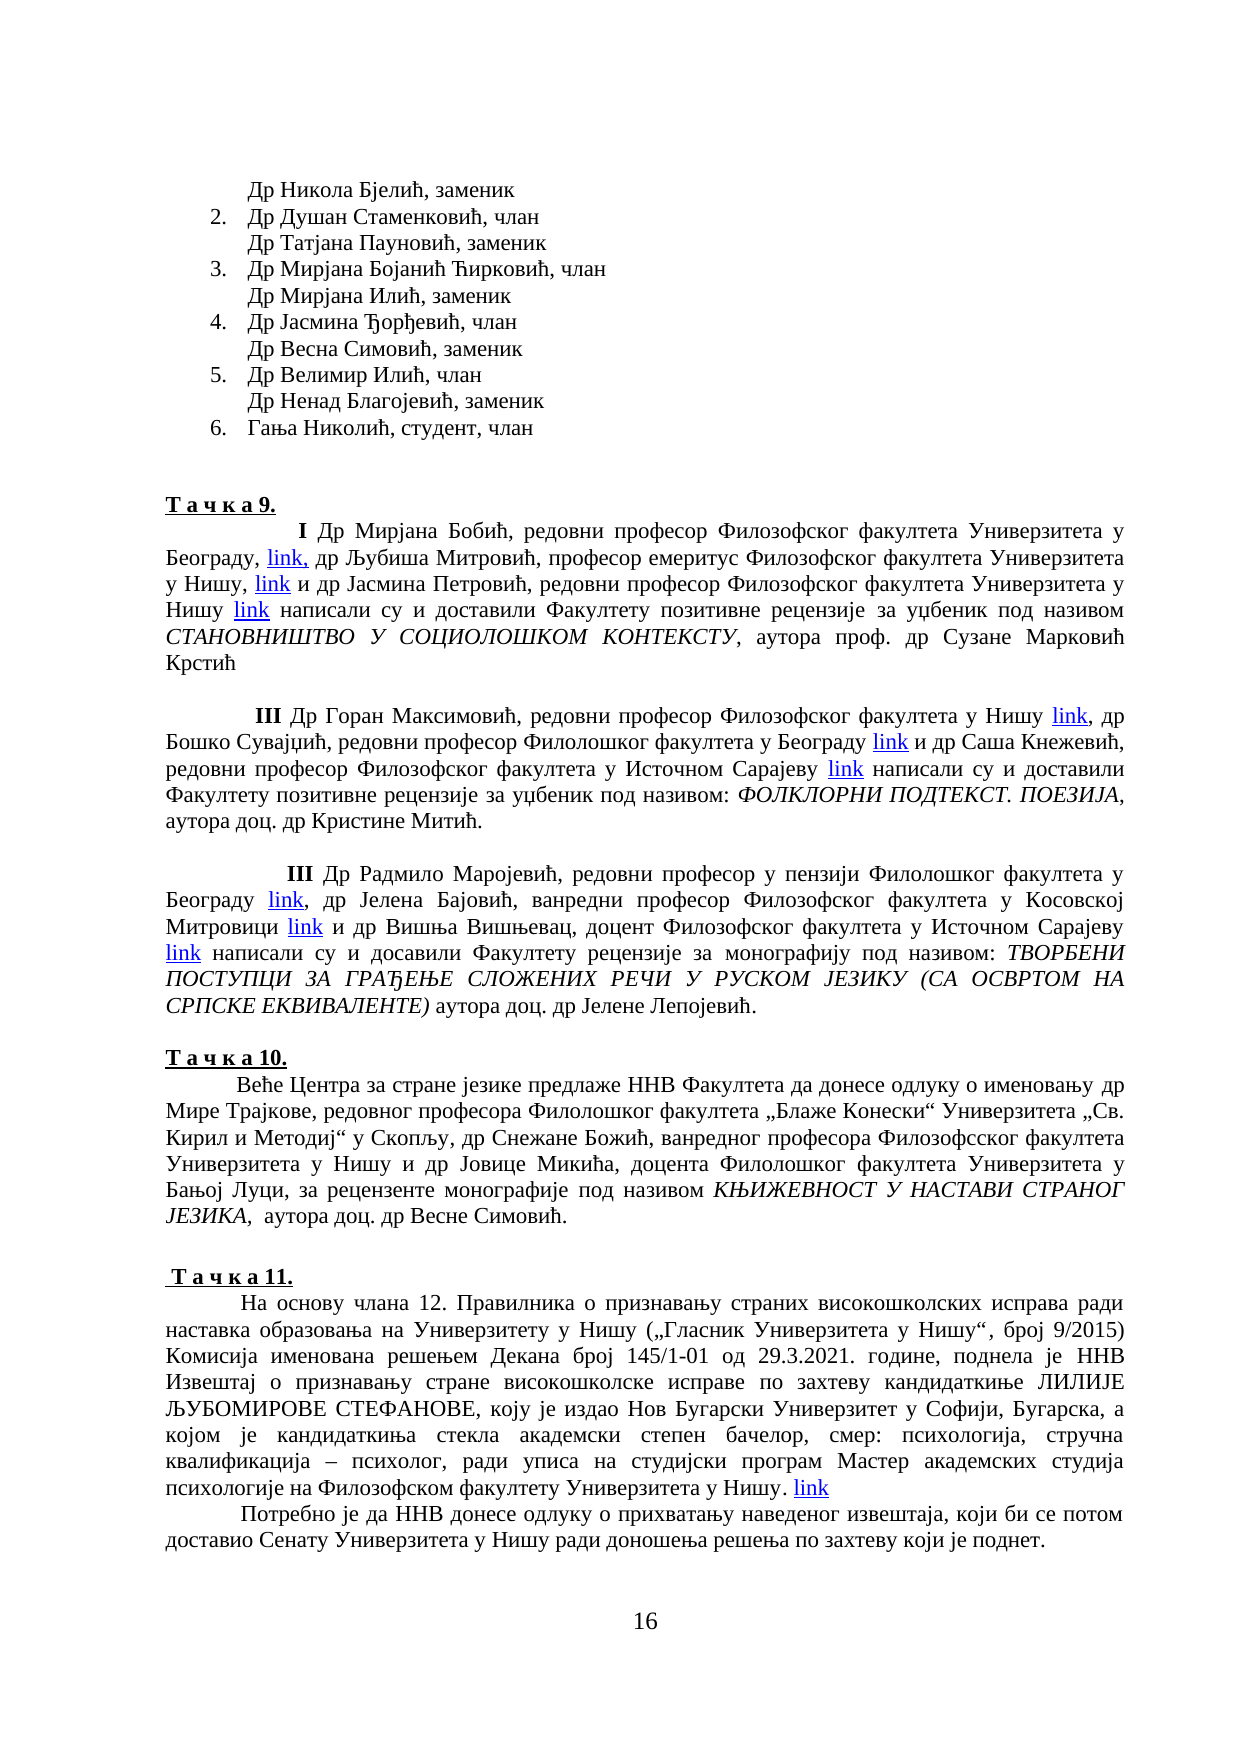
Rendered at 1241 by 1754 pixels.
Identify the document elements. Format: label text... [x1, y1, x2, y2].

text На основу члана 12. Правилника о признавању страних високошколских исправа ради наставка образовања на Универзитету у Нишу („Гласник Универзитета у Нишу“, број 9/2015) Комисија именована решењем Декана број 145/1-01 од 29.3.2021. године, поднела је ННВ Извештај o признавању стране високошколске исправе по захтеву кандидаткиње ЛИЛИЈЕ ЉУБОМИРОВЕ СТЕФАНОВЕ, коју је издао Нов Бугарски Универзитет у Софији, Бугарска, а којом је кандидаткиња стекла академски степен бачелор, смер: психологија, стручна квалификација – психолог, ради уписа на студијски програм Мастер академских студија психологије на Филозофском факултету Универзитета у Нишу. link [165, 1289, 1125, 1500]
list Др Велимир Илић, члан [210, 361, 1125, 387]
list Др Јасмина Ђорђевић, члан [210, 308, 1125, 334]
list Др Весна Симовић, заменик [247, 334, 1125, 361]
list Гања Николић, студент, члан [210, 414, 1125, 440]
text Т а ч к а 9. [165, 491, 1125, 517]
text III Др Горан Максимовић, редовни професор Филозофског факултета у Нишу link, др Бошко Сувајџић, редовни професор Филолошког факултета у Београду link и др Саша Кнежевић, редовни професор Филозофског факултета у Источном Сарајеву link написали су и доставили Факултету позитивне рецензије за уџбеник под називом: ФОЛКЛОРНИ ПОДТЕКСТ. ПОЕЗИЈА, аутора доц. др Кристине Митић. [165, 702, 1125, 834]
list Др Душан Стаменковић, члан [210, 203, 1125, 229]
text Потребно је да ННВ донесе одлуку о прихватању наведеног извештаја, који би се потом доставио Сенату Универзитета у Нишу ради доношења решења по захтеву који је поднет. [165, 1500, 1125, 1553]
text Т а ч к а 11. [165, 1263, 1125, 1289]
text I Др Мирјана Бобић, редовни професор Филозофског факултета Универзитета у Београду, link, др Љубиша Митровић, професор емеритус Филозофског факултета Универзитета у Нишу, link и др Јасмина Петровић, редовни професор Филозофског факултета Универзитета у Нишу link написали су и доставили Факултету позитивне рецензије за уџбеник под називом Становништво у социолошком контексту, аутора проф. др Сузане Марковић Крстић [165, 517, 1125, 676]
text Веће Центра за стране језике предлаже ННВ Факултета да донесе одлуку о именовању др Мире Трајкове, редовног професора Филолошког факултета „Блаже Конески“ Универзитета „Св. Кирил и Методиј“ у Скопљу, др Снежане Божић, ванредног професора Филозофсског факултета Универзитета у Нишу и др Јовице Микића, доцента Филолошког факултета Универзитета у Бањој Луци, за рецензенте монографије под називом КЊИЖЕВНОСТ У НАСТАВИ СТРАНОГ ЈЕЗИКА, аутора доц. др Весне Симовић. [165, 1071, 1125, 1229]
list Др Мирјана Бојанић Ћирковић, члан [210, 256, 1125, 282]
list Др Мирјана Илић, заменик [247, 282, 1125, 308]
list Др Никола Бјелић, заменик [247, 176, 1125, 203]
list Др Татјана Пауновић, заменик [247, 229, 1125, 256]
text Т а ч к а 10. [165, 1044, 1125, 1071]
list Др Ненад Благојевић, заменик [247, 387, 1125, 414]
text III Др Радмило Маројевић, редовни професор у пензији Филолошког факултета у Београду link, др Јелена Бајовић, ванредни професор Филозофског факултета у Косовској Митровици link и др Вишња Вишњевац, доцент Филозофског факултета у Источном Сарајеву link написали су и досавили Факултету рецензије за монографију под називом: Творбени поступци за грађење сложених речи у руском језику (са освртом на српске еквиваленте) аутора доц. др Јелене Лепојевић. [165, 860, 1125, 1018]
